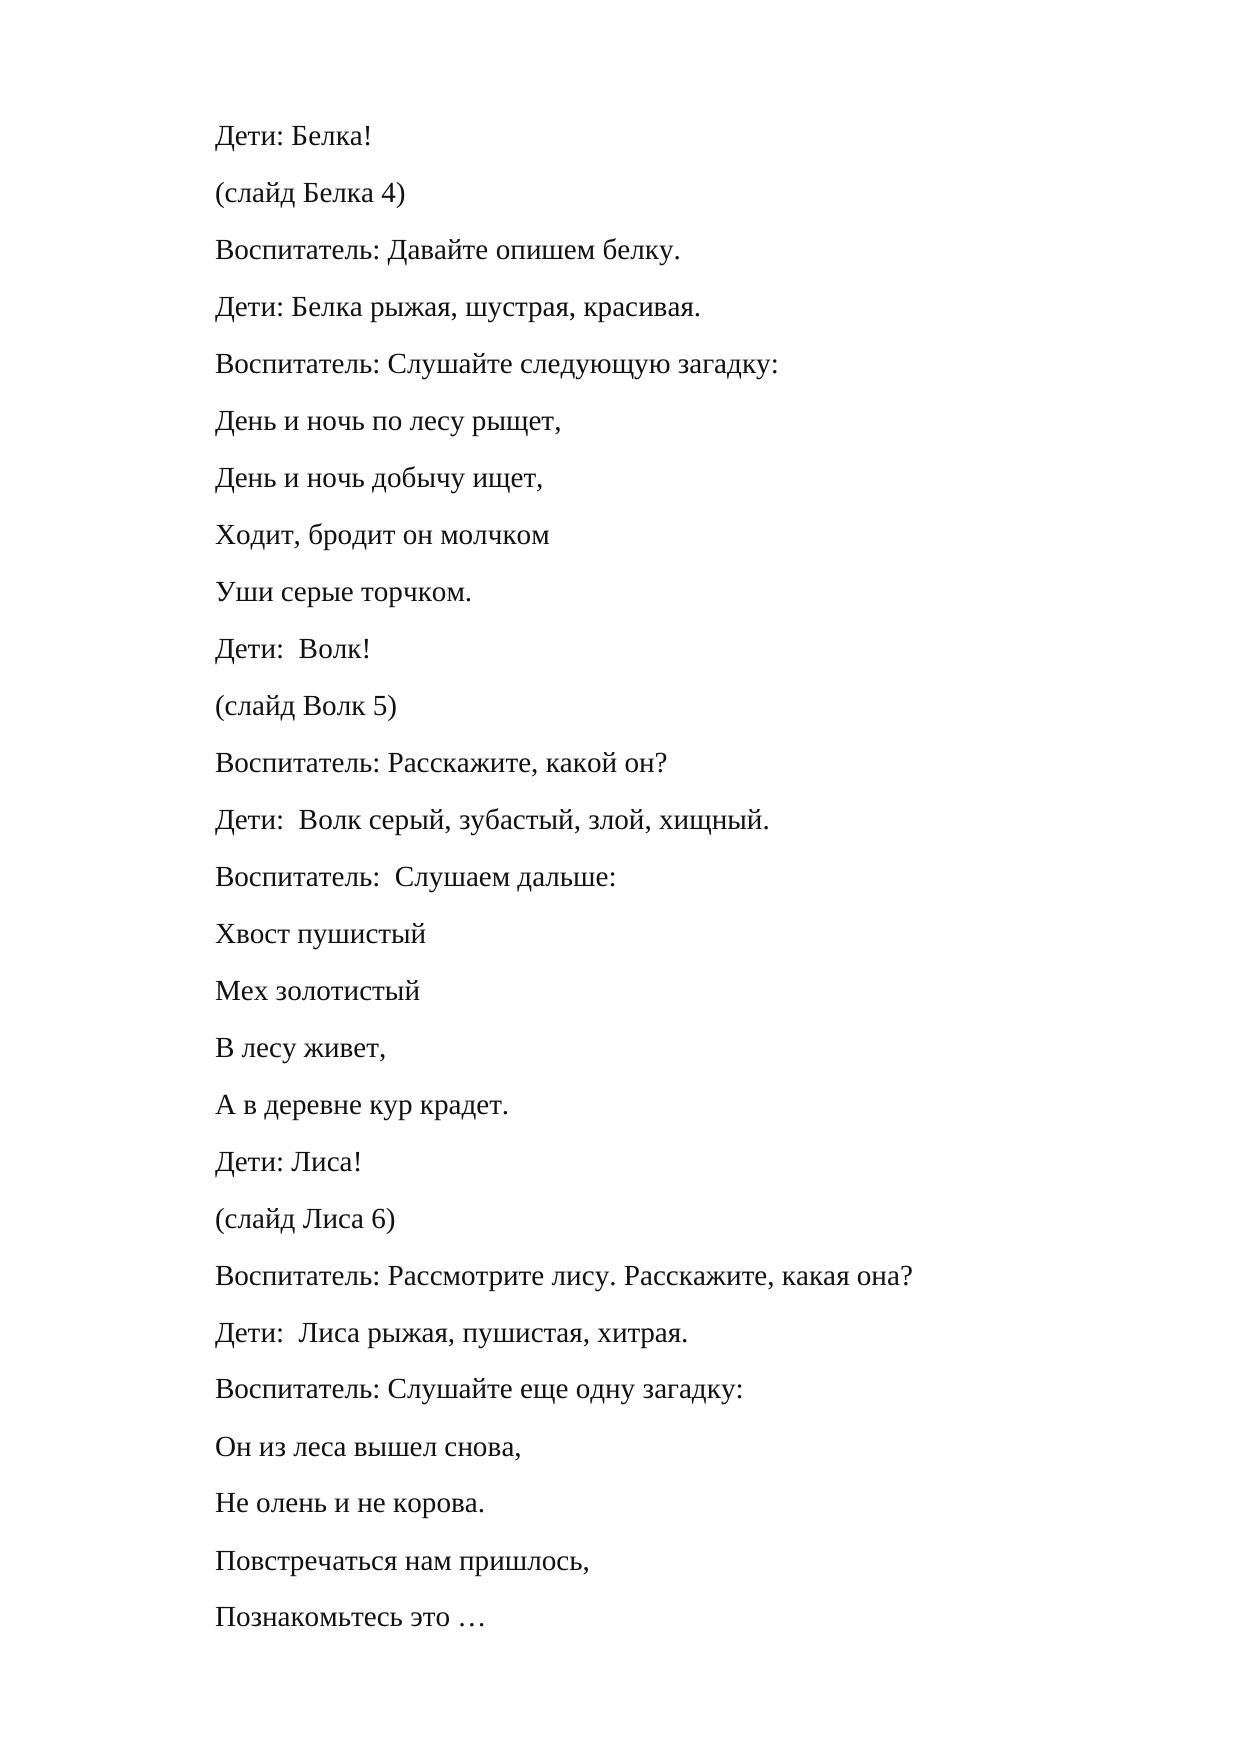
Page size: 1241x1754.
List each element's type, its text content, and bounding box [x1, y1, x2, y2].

text Ходит, бродит он молчком [177, 517, 1152, 551]
text Дети: Волк серый, зубастый, злой, хищный. [177, 802, 1152, 835]
text Дети: Лиса! [177, 1144, 1152, 1177]
text В лесу живет, [177, 1030, 1152, 1063]
text Повстречаться нам пришлось, [177, 1543, 1152, 1576]
text Воспитатель: Давайте опишем белку. [177, 232, 1152, 266]
text Дети: Белка! [177, 118, 1152, 152]
text (слайд Лиса 6) [177, 1201, 1152, 1234]
text Познакомьтесь это … [177, 1599, 1152, 1633]
text Дети: Лиса рыжая, пушистая, хитрая. [177, 1315, 1152, 1348]
text (слайд Волк 5) [177, 688, 1152, 721]
text День и ночь по лесу рыщет, [177, 403, 1152, 437]
text Воспитатель: Слушайте еще одну загадку: [177, 1372, 1152, 1405]
text Воспитатель: Рассмотрите лису. Расскажите, какая она? [177, 1258, 1152, 1291]
text А в деревне кур крадет. [177, 1087, 1152, 1120]
text День и ночь добычу ищет, [177, 460, 1152, 493]
text Воспитатель: Слушаем дальше: [177, 859, 1152, 892]
text Мех золотистый [177, 973, 1152, 1006]
text (слайд Белка 4) [177, 175, 1152, 209]
text Дети: Волк! [177, 631, 1152, 664]
text Дети: Белка рыжая, шустрая, красивая. [177, 289, 1152, 323]
text Хвост пушистый [177, 916, 1152, 949]
text Воспитатель: Расскажите, какой он? [177, 745, 1152, 778]
text Он из леса вышел снова, [177, 1429, 1152, 1462]
text Не олень и не корова. [177, 1486, 1152, 1519]
text Воспитатель: Слушайте следующую загадку: [177, 346, 1152, 379]
text Уши серые торчком. [177, 574, 1152, 607]
